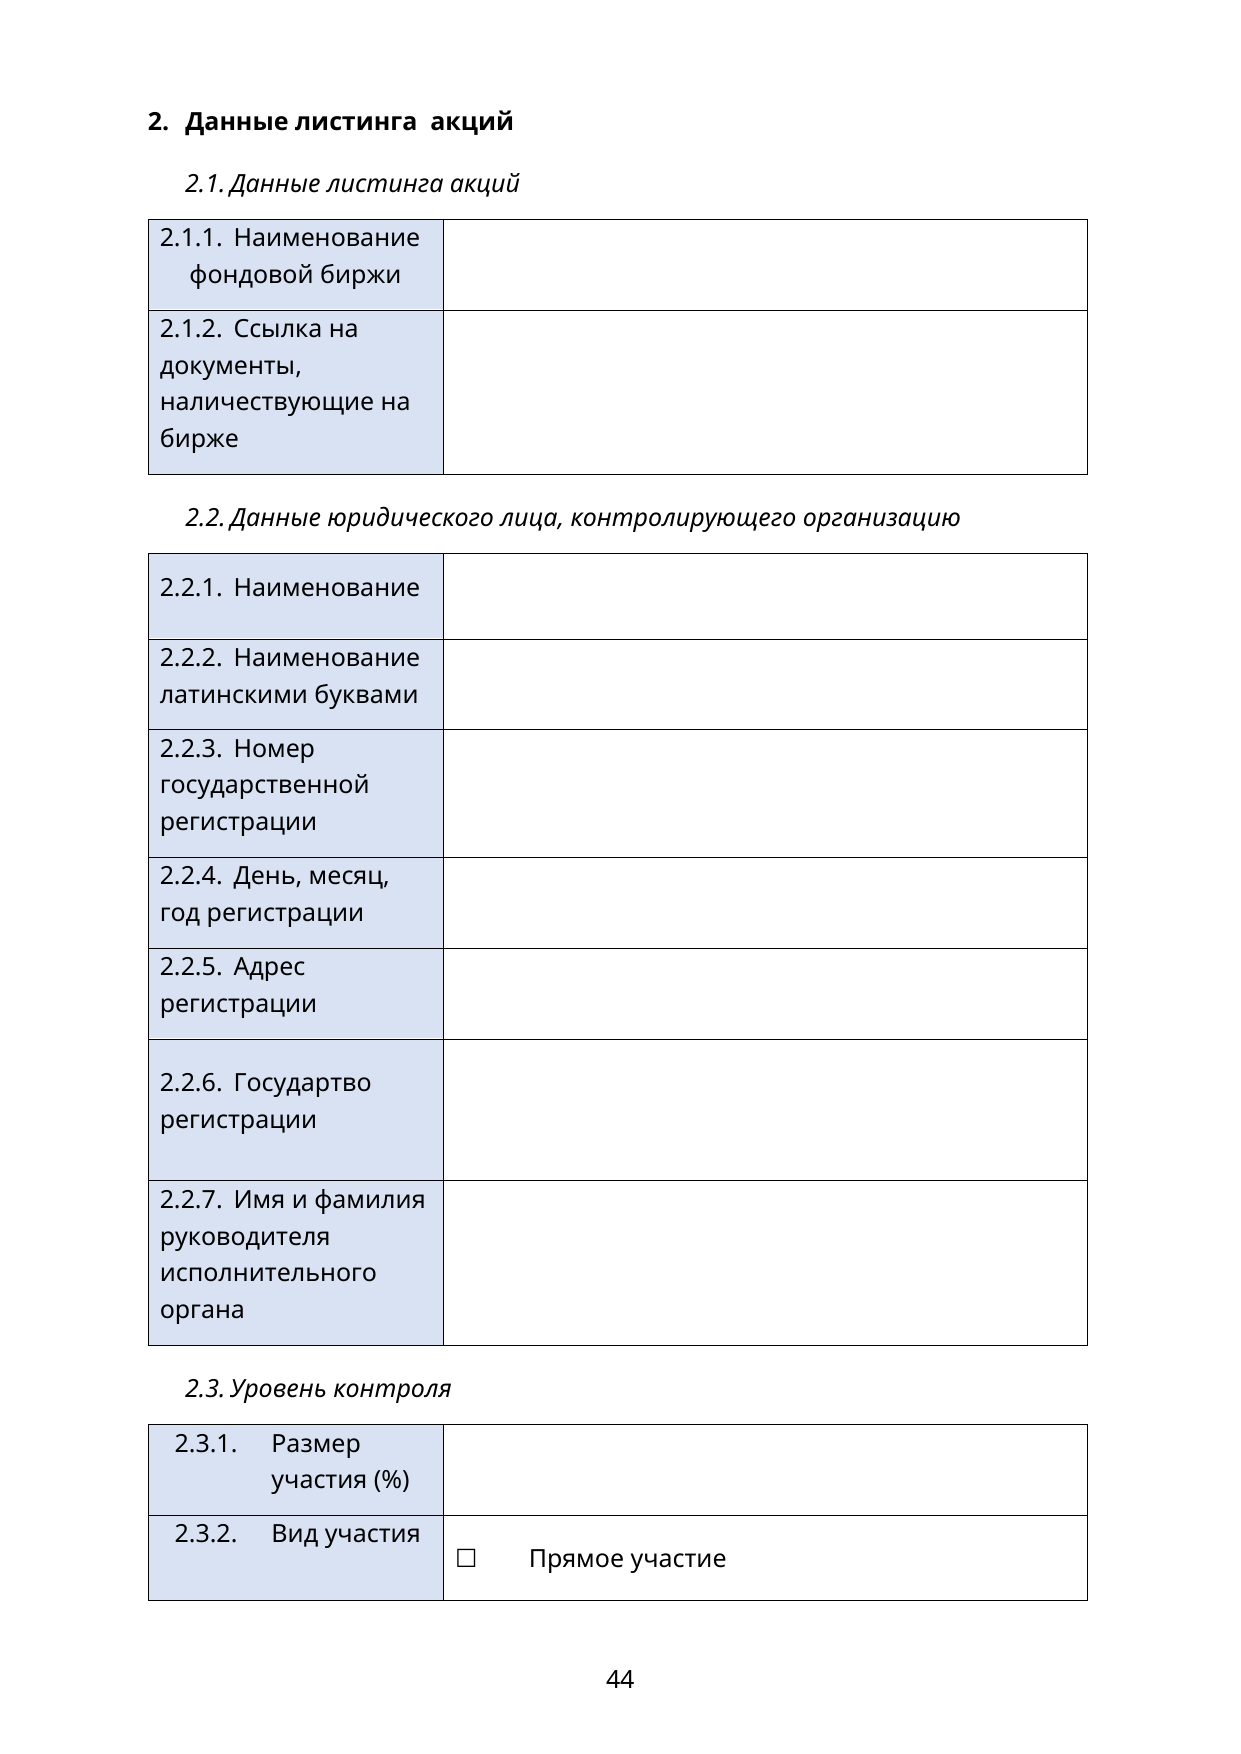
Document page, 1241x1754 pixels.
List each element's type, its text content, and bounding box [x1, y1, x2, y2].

table_header Размер участия (%) [149, 1425, 443, 1515]
table_header Наименование фондовой биржи [149, 220, 443, 309]
table_cell [444, 311, 1087, 474]
table_cell [444, 949, 1087, 1038]
table_cell Адрес регистрации [149, 949, 443, 1038]
list Данные листинга акций [185, 165, 1092, 199]
table_cell Государтво регистрации [149, 1040, 443, 1180]
table_cell Ссылка на документы, наличествующие на бирже [149, 311, 443, 474]
table_cell [444, 858, 1087, 948]
list Данные юридического лица, контролирующего организацию [185, 500, 1092, 534]
table_cell Номер государственной регистрации [149, 730, 443, 857]
table_cell Вид участия [149, 1516, 443, 1600]
table_cell Наименование латинскими буквами [149, 640, 443, 729]
table_cell Имя и фамилия руководителя исполнительного органа [149, 1181, 443, 1345]
list Данные листинга акций [148, 103, 1092, 137]
table_cell [444, 1040, 1087, 1180]
table_cell День, месяц, год регистрации [149, 858, 443, 948]
table_cell [444, 730, 1087, 857]
table_cell [444, 1181, 1087, 1345]
table_header [444, 220, 1087, 309]
table_header [444, 554, 1087, 638]
table_cell [444, 640, 1087, 729]
table_header Наименование [149, 554, 443, 638]
list Уровень контроля [185, 1371, 1092, 1405]
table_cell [444, 1516, 1087, 1600]
table_header [444, 1425, 1087, 1515]
